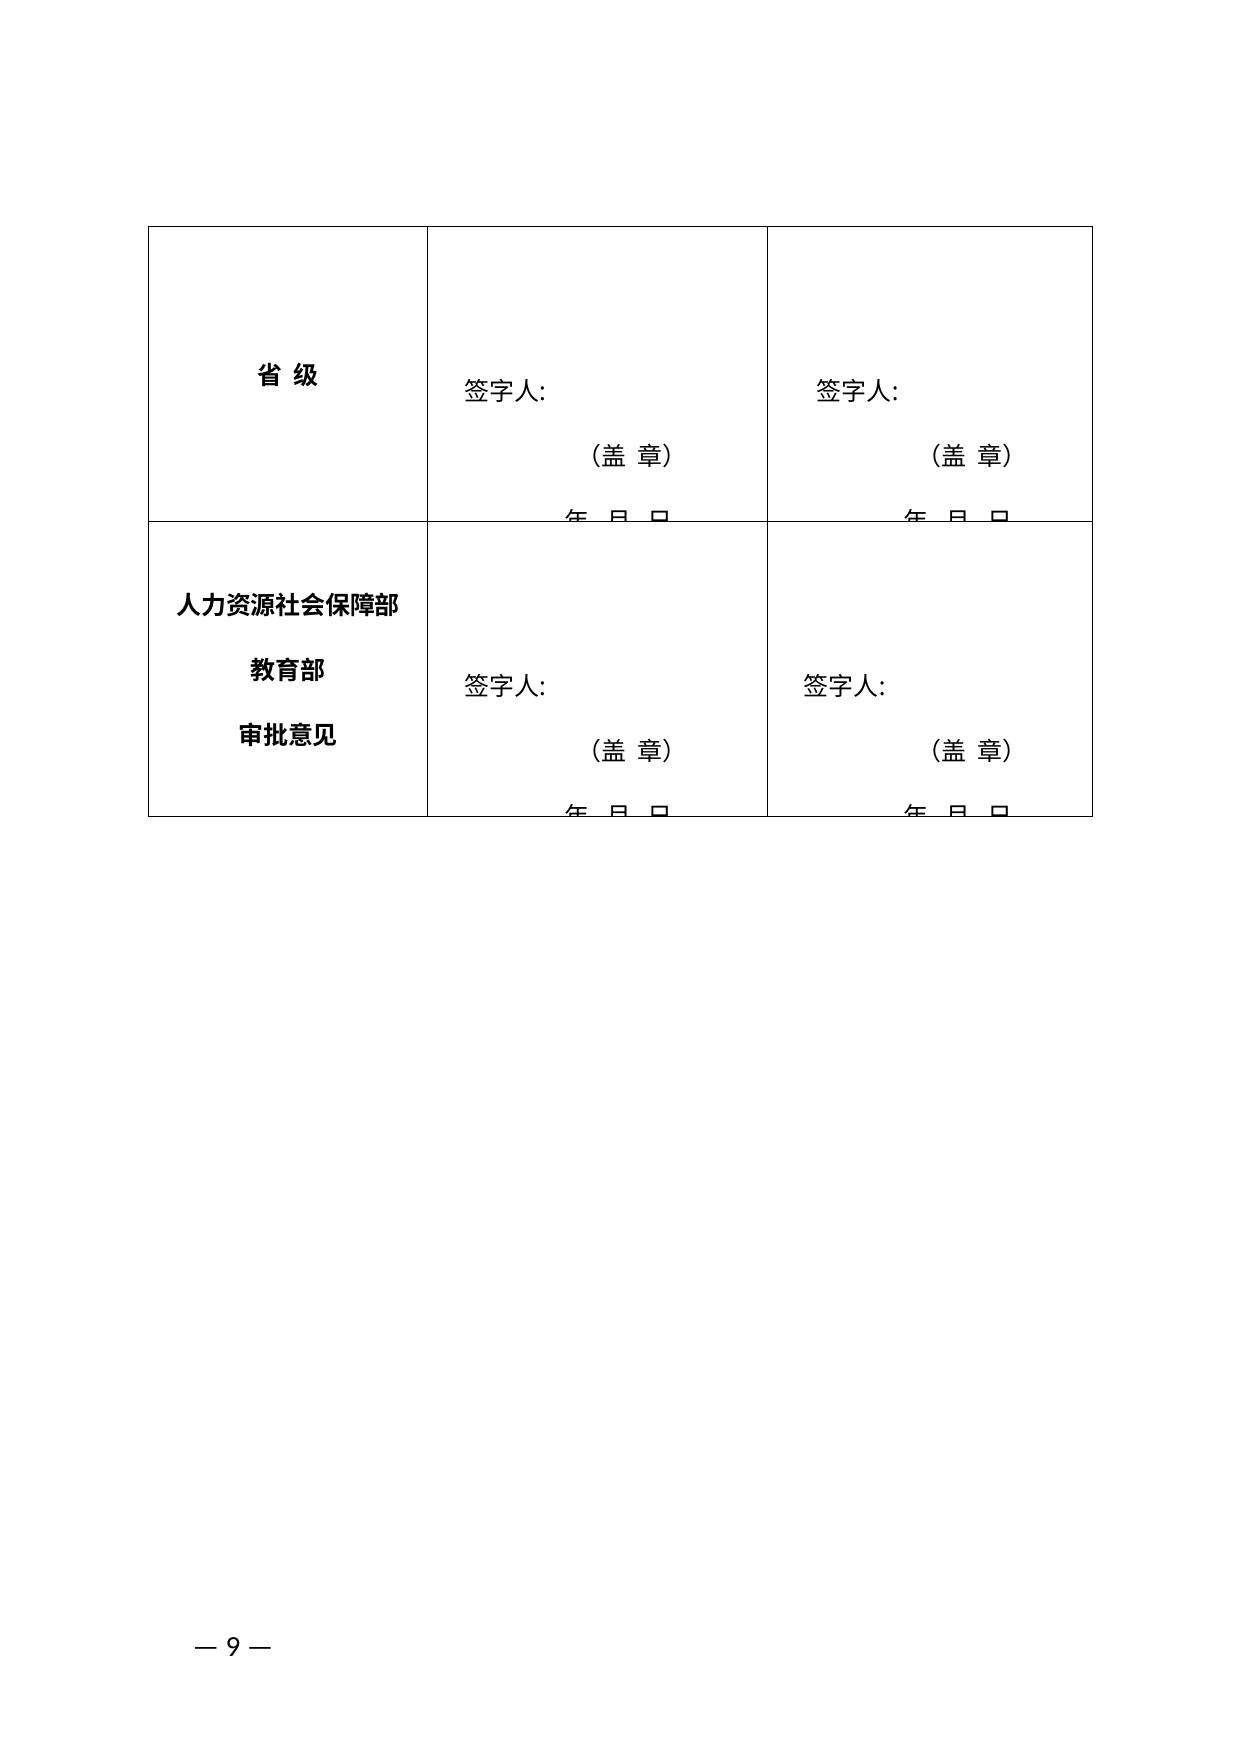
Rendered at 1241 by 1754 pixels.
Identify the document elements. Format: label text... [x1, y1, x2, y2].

table_cell 人力资源社会保障部 教育部 审批意见 [149, 522, 427, 816]
table_cell 签字人: （盖 章） 年 月 日 [428, 522, 767, 816]
table_cell 签字人: （盖 章） 年 月 日 [768, 522, 1092, 816]
table_cell 签字人: （盖 章） 年 月 日 [428, 227, 767, 521]
table_cell 省 级 [149, 227, 427, 521]
table_cell 签字人: （盖 章） 年 月 日 [768, 227, 1092, 521]
